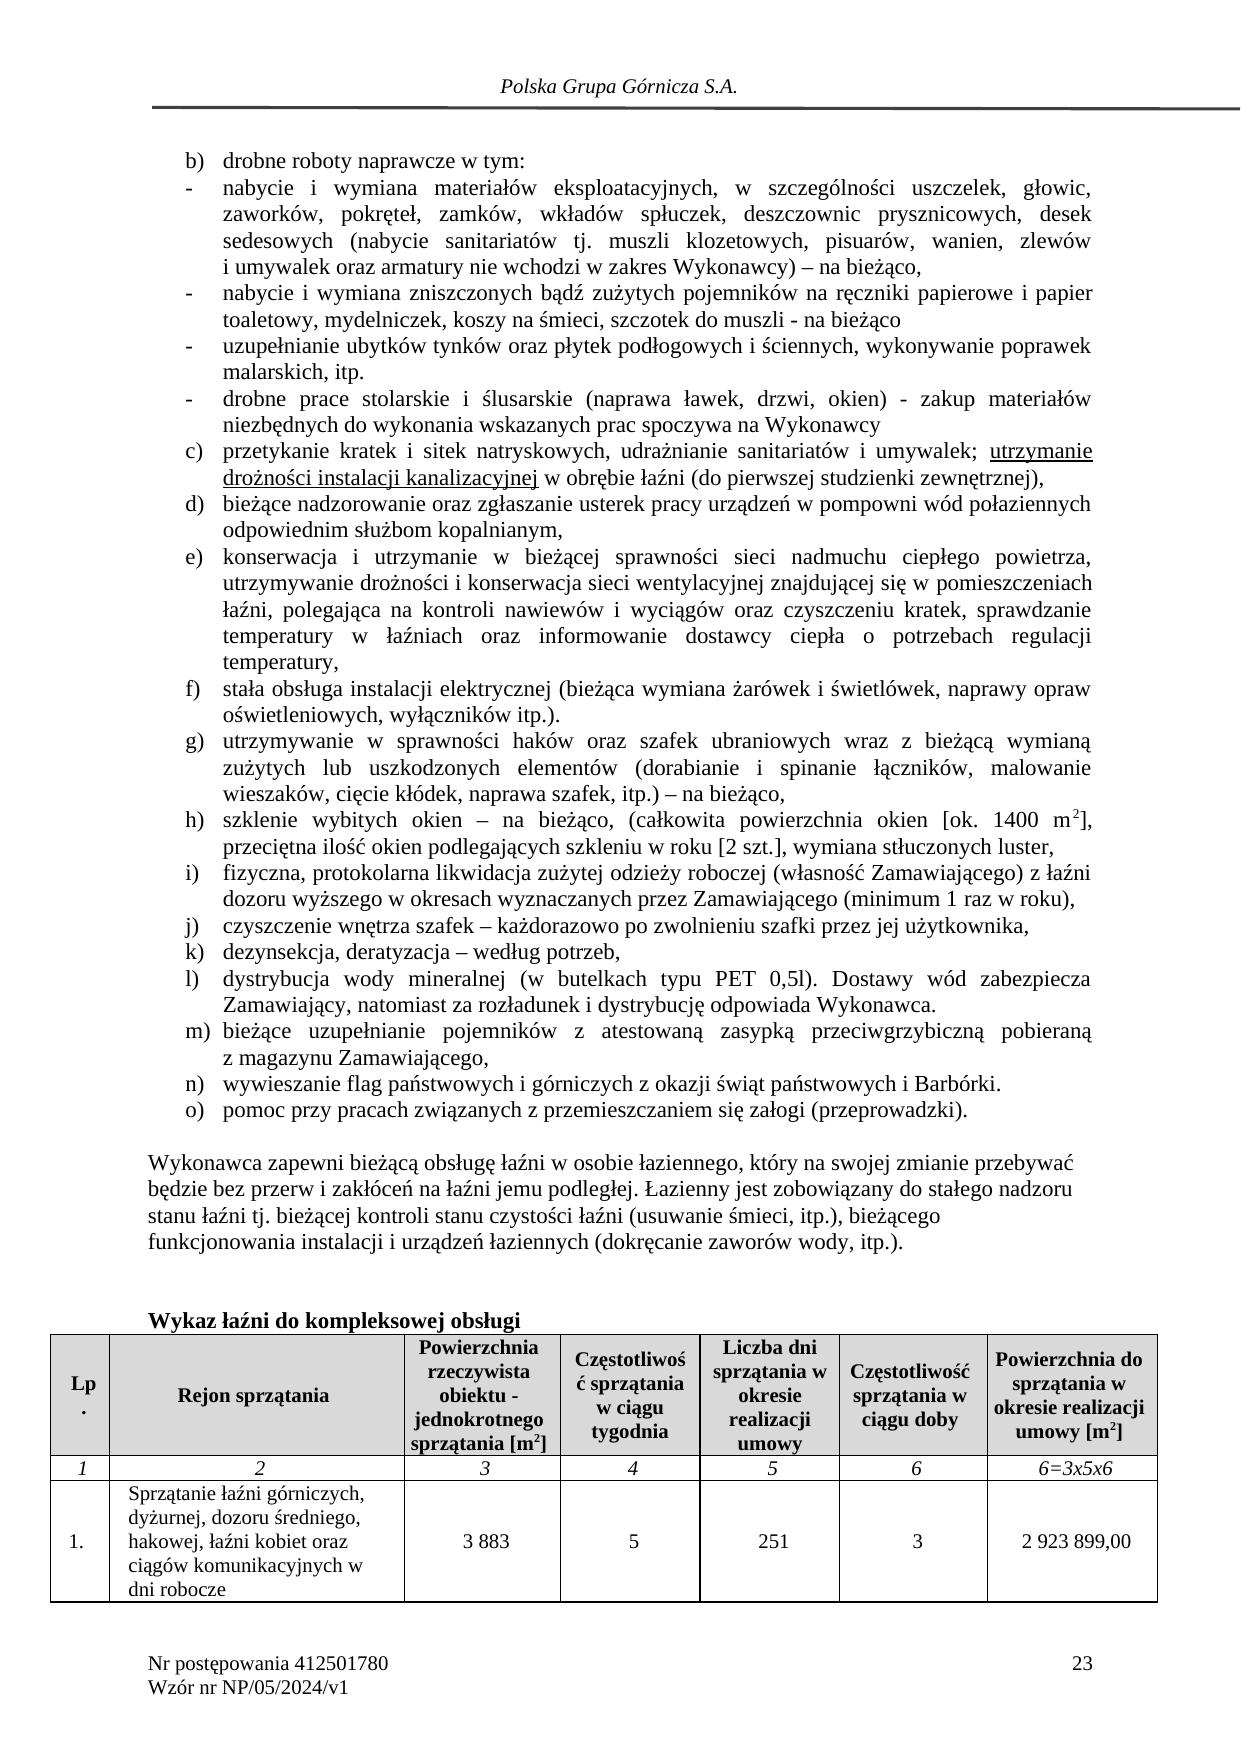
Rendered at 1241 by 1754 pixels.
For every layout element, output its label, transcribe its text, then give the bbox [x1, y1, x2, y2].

list dystrybucja wody mineralnej (w butelkach typu PET 0,5l). Dostawy wód zabezpiecza Zamawiający, natomiast za rozładunek i dystrybucję odpowiada Wykonawca. [185, 964, 1093, 1017]
table_cell 3 [840, 1481, 987, 1601]
list uzupełnianie ubytków tynków oraz płytek podłogowych i ściennych, wykonywanie poprawek malarskich, itp. [185, 332, 1093, 385]
text Wykaz łaźni do kompleksowej obsługi [148, 1307, 1093, 1333]
table_cell 5 [701, 1456, 839, 1480]
table_header Lp. [51, 1335, 109, 1455]
table_cell 3 [405, 1456, 560, 1480]
table_header Częstotliwość sprzątania w ciągu doby [840, 1335, 987, 1455]
text Wykonawca zapewni bieżącą obsługę łaźni w osobie łaziennego, który na swojej zmianie przebywać będzie bez przerw i zakłóceń na łaźni jemu podległej. Łazienny jest zobowiązany do stałego nadzoru stanu łaźni tj. bieżącej kontroli stanu czystości łaźni (usuwanie śmieci, itp.), bieżącego funkcjonowania instalacji i urządzeń łaziennych (dokręcanie zaworów wody, itp.). [148, 1149, 1093, 1254]
list szklenie wybitych okien – na bieżąco, (całkowita powierzchnia okien [ok. 1400 m2], przeciętna ilość okien podlegających szkleniu w roku [2 szt.], wymiana stłuczonych luster, [185, 806, 1093, 859]
table_cell 4 [561, 1456, 699, 1480]
list drobne prace stolarskie i ślusarskie (naprawa ławek, drzwi, okien) - zakup materiałów niezbędnych do wykonania wskazanych prac spoczywa na Wykonawcy [185, 385, 1093, 437]
table_header Powierzchnia rzeczywista obiektu - jednokrotnego sprzątania [m2] [405, 1335, 560, 1455]
table_header Częstotliwość sprzątania w ciągu tygodnia [561, 1335, 699, 1455]
table_cell 1. [51, 1481, 109, 1601]
list czyszczenie wnętrza szafek – każdorazowo po zwolnieniu szafki przez jej użytkownika, [185, 912, 1093, 938]
table_cell 2 [110, 1456, 404, 1480]
table_cell 6 [840, 1456, 987, 1480]
list wywieszanie flag państwowych i górniczych z okazji świąt państwowych i Barbórki. [185, 1070, 1093, 1096]
table_cell 3 883 [405, 1481, 560, 1601]
table_cell 2 923 899,00 [988, 1481, 1157, 1601]
list utrzymywanie w sprawności haków oraz szafek ubraniowych wraz z bieżącą wymianą zużytych lub uszkodzonych elementów (dorabianie i spinanie łączników, malowanie wieszaków, cięcie kłódek, naprawa szafek, itp.) – na bieżąco, [185, 727, 1093, 806]
table_header Powierzchnia do sprzątania w okresie realizacji umowy [m2] [988, 1335, 1157, 1455]
list przetykanie kratek i sitek natryskowych, udrażnianie sanitariatów i umywalek; utrzymanie drożności instalacji kanalizacyjnej w obrębie łaźni (do pierwszej studzienki zewnętrznej), [185, 437, 1093, 490]
list nabycie i wymiana zniszczonych bądź zużytych pojemników na ręczniki papierowe i papier toaletowy, mydelniczek, koszy na śmieci, szczotek do muszli - na bieżąco [185, 279, 1093, 332]
list pomoc przy pracach związanych z przemieszczaniem się załogi (przeprowadzki). [185, 1096, 1093, 1123]
table_cell Sprzątanie łaźni górniczych, dyżurnej, dozoru średniego, hakowej, łaźni kobiet oraz ciągów komunikacyjnych w dni robocze [110, 1481, 404, 1601]
list drobne roboty naprawcze w tym: [185, 148, 1093, 174]
list bieżące uzupełnianie pojemników z atestowaną zasypką przeciwgrzybiczną pobieraną z magazynu Zamawiającego, [185, 1017, 1093, 1070]
table_header Rejon sprzątania [110, 1335, 404, 1455]
list fizyczna, protokolarna likwidacja zużytej odzieży roboczej (własność Zamawiającego) z łaźni dozoru wyższego w okresach wyznaczanych przez Zamawiającego (minimum 1 raz w roku), [185, 859, 1093, 912]
table_cell 6=3x5x6 [988, 1456, 1157, 1480]
table_cell 1 [51, 1456, 109, 1480]
list dezynsekcja, deratyzacja – według potrzeb, [185, 938, 1093, 964]
list nabycie i wymiana materiałów eksploatacyjnych, w szczególności uszczelek, głowic, zaworków, pokręteł, zamków, wkładów spłuczek, deszczownic prysznicowych, desek sedesowych (nabycie sanitariatów tj. muszli klozetowych, pisuarów, wanien, zlewów i umywalek oraz armatury nie wchodzi w zakres Wykonawcy) – na bieżąco, [185, 174, 1093, 279]
list stała obsługa instalacji elektrycznej (bieżąca wymiana żarówek i świetlówek, naprawy opraw oświetleniowych, wyłączników itp.). [185, 675, 1093, 727]
table_cell 251 [701, 1481, 839, 1601]
table_cell 5 [561, 1481, 699, 1601]
list konserwacja i utrzymanie w bieżącej sprawności sieci nadmuchu ciepłego powietrza, utrzymywanie drożności i konserwacja sieci wentylacyjnej znajdującej się w pomieszczeniach łaźni, polegająca na kontroli nawiewów i wyciągów oraz czyszczeniu kratek, sprawdzanie temperatury w łaźniach oraz informowanie dostawcy ciepła o potrzebach regulacji temperatury, [185, 543, 1093, 675]
table_header Liczba dni sprzątania w okresie realizacji umowy [701, 1335, 839, 1455]
list bieżące nadzorowanie oraz zgłaszanie usterek pracy urządzeń w pompowni wód połaziennych odpowiednim służbom kopalnianym, [185, 490, 1093, 543]
